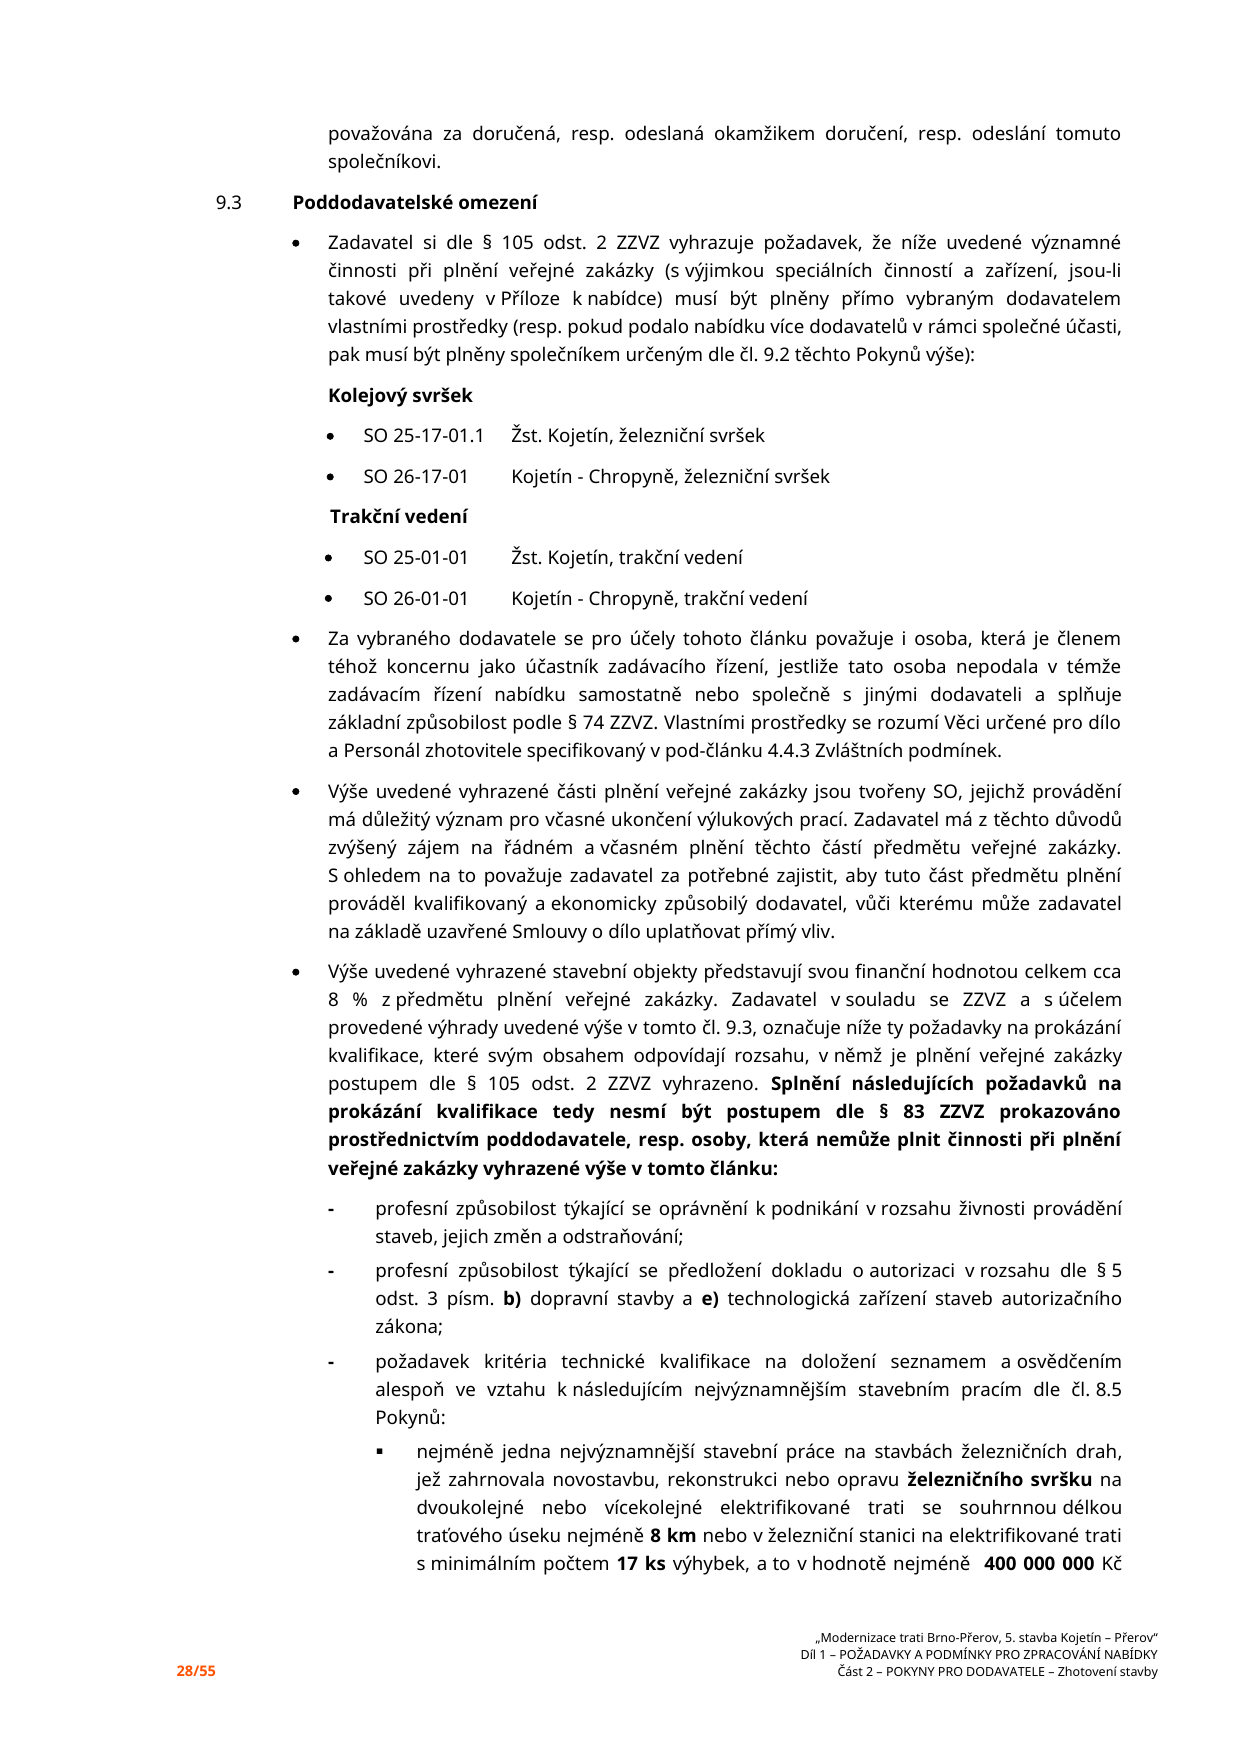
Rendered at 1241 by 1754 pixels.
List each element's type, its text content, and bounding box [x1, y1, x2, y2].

text Poddodavatelské omezení [216, 189, 1122, 215]
text Výše uvedené vyhrazené stavební objekty představují svou finanční hodnotou celkem cca 8 % z předmětu plnění veřejné zakázky. Zadavatel v souladu se ZZVZ a s účelem provedené výhrady uvedené výše v tomto čl. 9.3, označuje níže ty požadavky na prokázání kvalifikace, které svým obsahem odpovídají rozsahu, v němž je plnění veřejné zakázky postupem dle § 105 odst. 2 ZZVZ vyhrazeno. Splnění následujících požadavků na prokázání kvalifikace tedy nesmí být postupem dle § 83 ZZVZ prokazováno prostřednictvím poddodavatele, resp. osoby, která nemůže plnit činnosti při plnění veřejné zakázky vyhrazené výše v tomto článku: [292, 959, 1122, 1180]
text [292, 121, 1122, 174]
text SO 25-17-01.1 Žst. Kojetín, železniční svršek [327, 423, 1122, 448]
text SO 26-17-01 Kojetín - Chropyně, železniční svršek [327, 463, 1122, 489]
text profesní způsobilost týkající se oprávnění k podnikání v rozsahu živnosti provádění staveb, jejich změn a odstraňování; [328, 1195, 1122, 1249]
list Trakční vedení [330, 504, 1122, 529]
text Výše uvedené vyhrazené části plnění veřejné zakázky jsou tvořeny SO, jejichž provádění má důležitý význam pro včasné ukončení výlukových prací. Zadavatel má z těchto důvodů zvýšený zájem na řádném a včasném plnění těchto částí předmětu veřejné zakázky. S ohledem na to považuje zadavatel za potřebné zajistit, aby tuto část předmětu plnění prováděl kvalifikovaný a ekonomicky způsobilý dodavatel, vůči kterému může zadavatel na základě uzavřené Smlouvy o dílo uplatňovat přímý vliv. [292, 778, 1122, 944]
text Zadavatel si dle § 105 odst. 2 ZZVZ vyhrazuje požadavek, že níže uvedené významné činnosti při plnění veřejné zakázky (s výjimkou speciálních činností a zařízení, jsou-li takové uvedeny v Příloze k nabídce) musí být plněny přímo vybraným dodavatelem vlastními prostředky (resp. pokud podalo nabídku více dodavatelů v rámci společné účasti, pak musí být plněny společníkem určeným dle čl. 9.2 těchto Pokynů výše): [292, 230, 1122, 367]
text požadavek kritéria technické kvalifikace na doložení seznamem a osvědčením alespoň ve vztahu k následujícím nejvýznamnějším stavebním pracím dle čl. 8.5 Pokynů: [328, 1348, 1122, 1429]
text Za vybraného dodavatele se pro účely tohoto článku považuje i osoba, která je členem téhož koncernu jako účastník zadávacího řízení, jestliže tato osoba nepodala v témže zadávacím řízení nabídku samostatně nebo společně s jinými dodavateli a splňuje základní způsobilost podle § 74 ZZVZ. Vlastními prostředky se rozumí Věci určené pro dílo a Personál zhotovitele specifikovaný v pod-článku 4.4.3 Zvláštních podmínek. [292, 625, 1122, 763]
list Kolejový svršek [328, 382, 1122, 408]
text SO 26-01-01 Kojetín - Chropyně, trakční vedení [325, 585, 1122, 610]
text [375, 1438, 1122, 1576]
text profesní způsobilost týkající se předložení dokladu o autorizaci v rozsahu dle § 5 odst. 3 písm. b) dopravní stavby a e) technologická zařízení staveb autorizačního zákona; [328, 1258, 1122, 1339]
text SO 25-01-01 Žst. Kojetín, trakční vedení [325, 544, 1122, 570]
